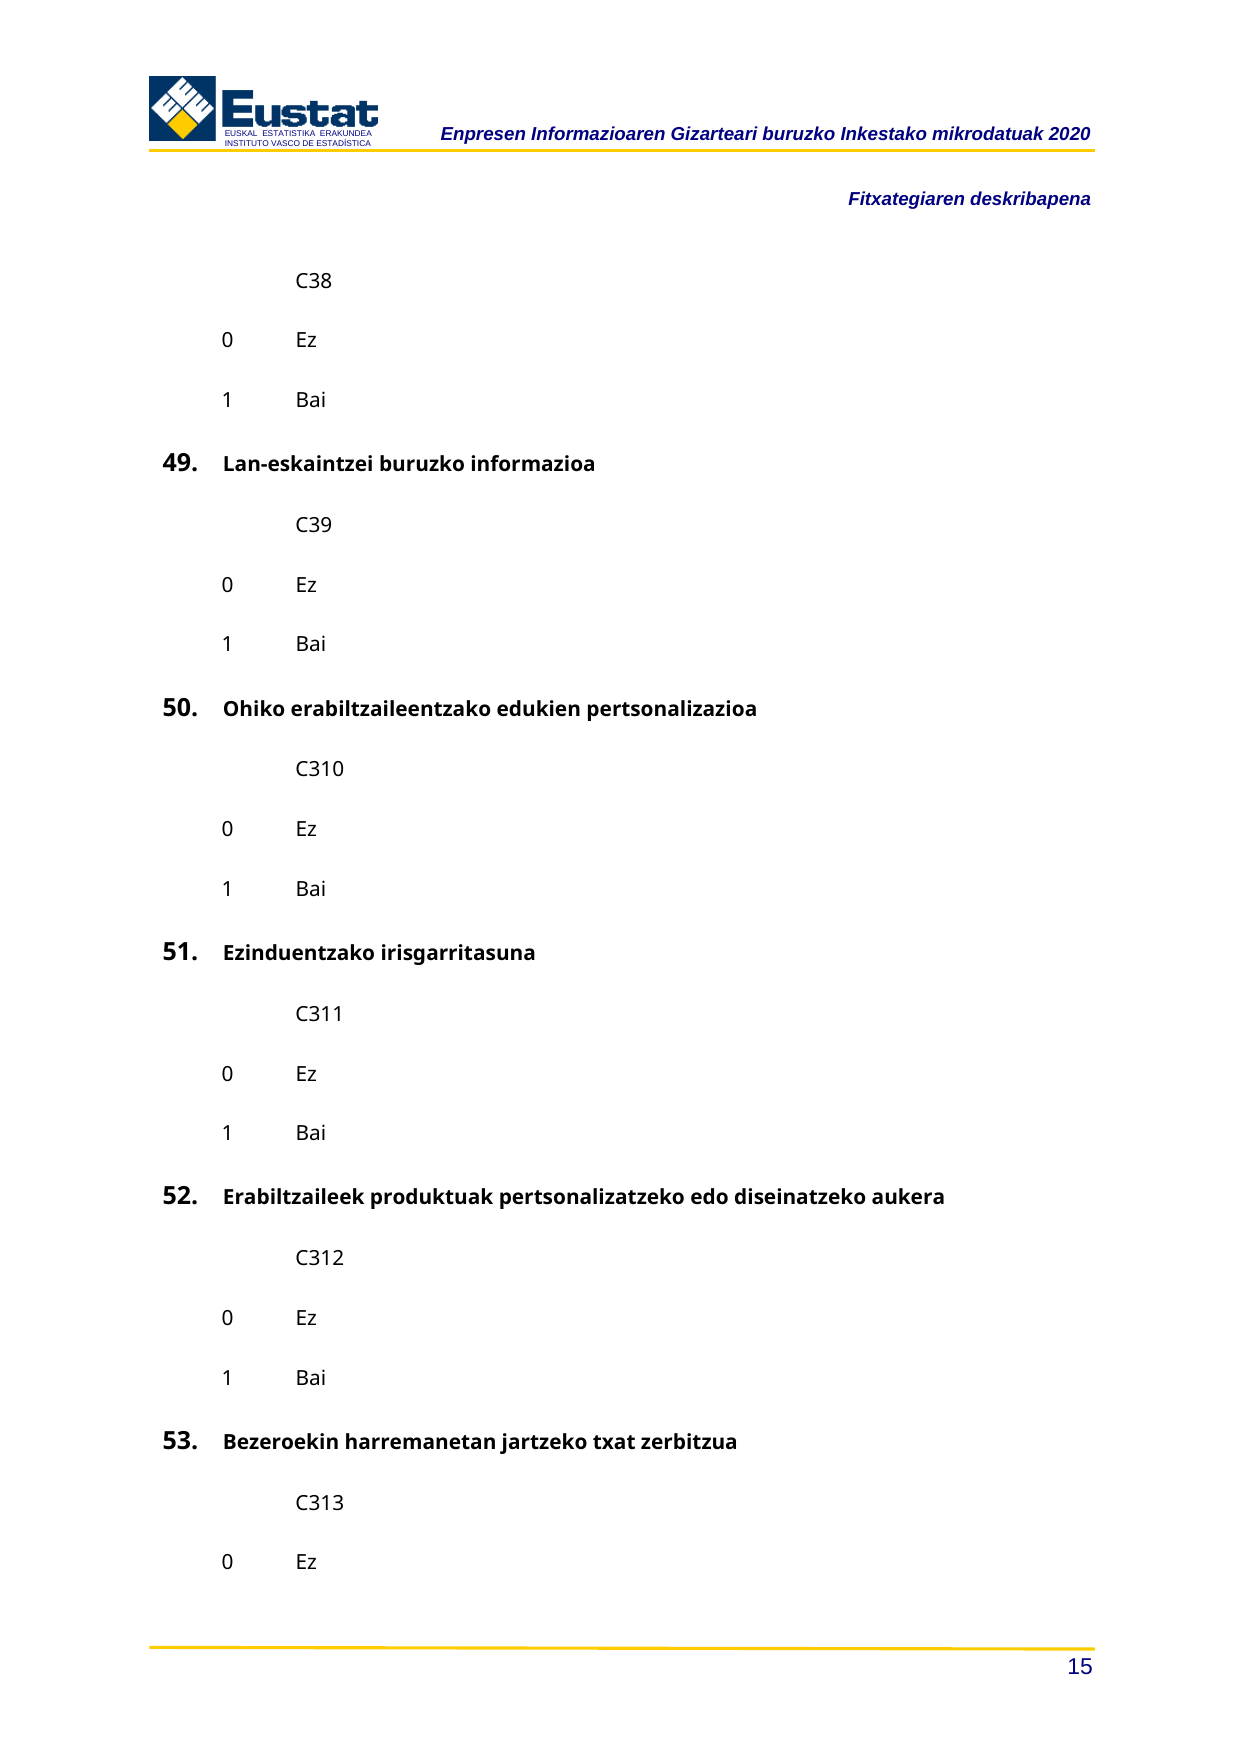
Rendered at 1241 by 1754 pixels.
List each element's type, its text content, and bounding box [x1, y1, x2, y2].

list Bezeroekin harremanetan jartzeko txat zerbitzua [162, 1422, 1092, 1456]
list 0 Ez [221, 570, 1092, 598]
list C313 [295, 1488, 1092, 1516]
list Lan-eskaintzei buruzko informazioa [162, 445, 1092, 479]
list 1 Bai [148, 874, 1092, 902]
list C38 [295, 266, 1092, 294]
list 0 Ez [221, 326, 1092, 354]
list 1 Bai [148, 1363, 1092, 1391]
list Ezinduentzako irisgarritasuna [162, 934, 1092, 968]
list 1 Bai [148, 629, 1092, 658]
list 0 Ez [221, 1547, 1092, 1576]
list 0 Ez [221, 1303, 1092, 1331]
list 1 Bai [148, 1118, 1092, 1147]
list 1 Bai [148, 385, 1092, 414]
list 0 Ez [221, 1059, 1092, 1087]
list 0 Ez [221, 814, 1092, 843]
list C310 [295, 754, 1092, 783]
picture [149, 76, 378, 141]
list C39 [295, 510, 1092, 539]
list C311 [295, 999, 1092, 1027]
list Erabiltzaileek produktuak pertsonalizatzeko edo diseinatzeko aukera [162, 1178, 1092, 1212]
list Ohiko erabiltzaileentzako edukien pertsonalizazioa [162, 689, 1092, 723]
list C312 [295, 1243, 1092, 1272]
